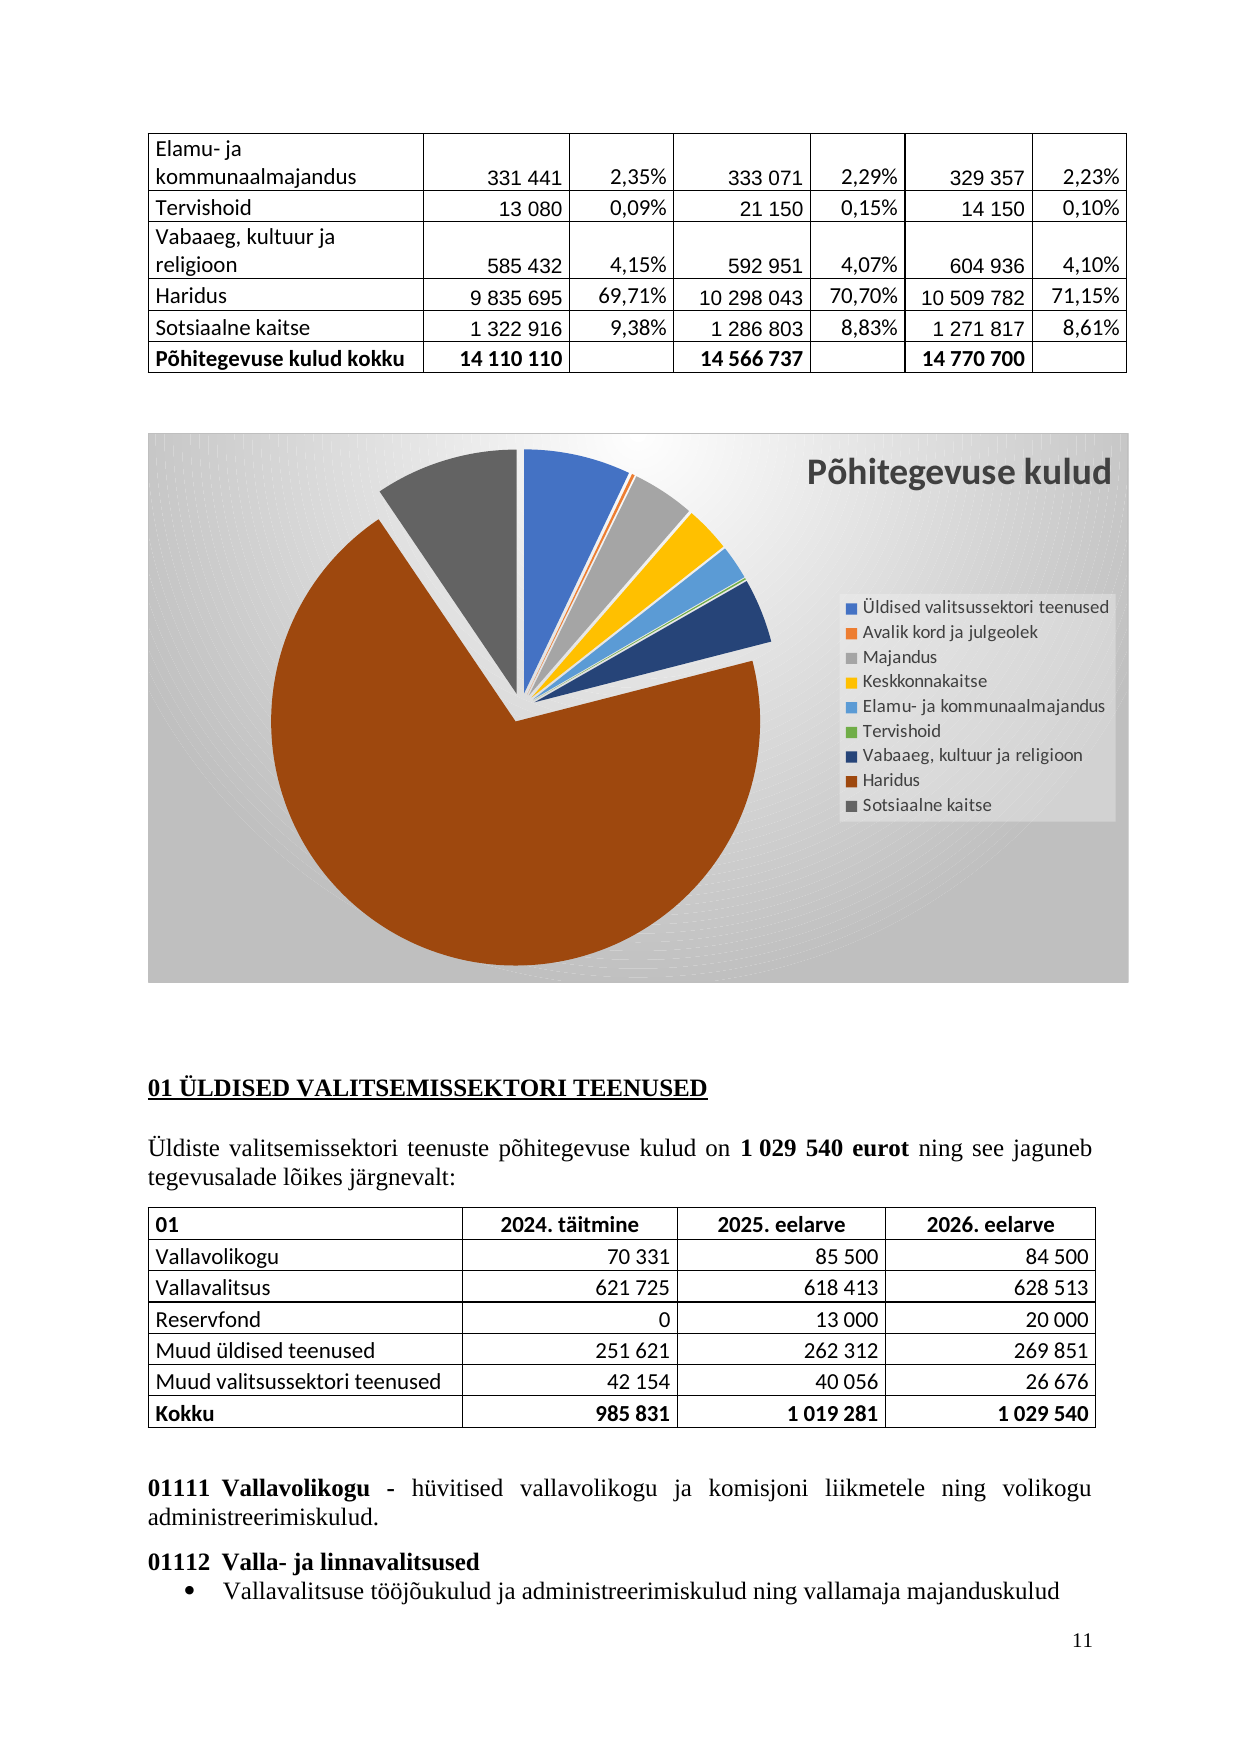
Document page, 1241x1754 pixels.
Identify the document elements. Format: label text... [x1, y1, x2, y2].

list Vallavalitsuse tööjõukulud ja administreerimiskulud ning vallamaja majanduskulud [185, 1576, 1093, 1605]
table_cell 40 056 [678, 1365, 885, 1395]
table_cell 71,15% [1033, 279, 1126, 309]
table_header 2026. eelarve [886, 1208, 1095, 1239]
table_cell 1 029 540 [886, 1396, 1095, 1427]
table_cell 42 154 [463, 1365, 677, 1395]
table_cell Muud valitsussektori teenused [149, 1365, 462, 1395]
table_cell Muud üldised teenused [149, 1334, 462, 1364]
table_cell 621 725 [463, 1271, 677, 1301]
table_cell 1 322 916 [424, 311, 569, 341]
table_cell 8,61% [1033, 311, 1126, 341]
table_cell 0,09% [570, 191, 673, 221]
table_cell 10 298 043 [674, 279, 810, 309]
table_cell 9,38% [570, 311, 673, 341]
table_cell 2,29% [811, 134, 904, 190]
table_cell Vallavolikogu [149, 1240, 462, 1270]
table_cell 69,71% [570, 279, 673, 309]
table_cell 269 851 [886, 1334, 1095, 1364]
table_cell 8,83% [811, 311, 904, 341]
table_cell 2,23% [1033, 134, 1126, 190]
text Üldiste valitsemissektori teenuste põhitegevuse kulud on 1 029 540 eurot ning see jaguneb tegevusalade lõikes järgnevalt: [148, 1133, 1093, 1191]
table_cell Haridus [149, 279, 423, 309]
table_cell 21 150 [674, 191, 810, 221]
table_cell Reservfond [149, 1303, 462, 1333]
table_cell 628 513 [886, 1271, 1095, 1301]
table_cell 70 331 [463, 1240, 677, 1270]
table_cell Põhitegevuse kulud kokku [149, 342, 423, 372]
table_cell Sotsiaalne kaitse [149, 311, 423, 341]
table_cell 84 500 [886, 1240, 1095, 1270]
table_cell 333 071 [674, 134, 810, 190]
table_cell 604 936 [906, 222, 1032, 278]
table_cell 9 835 695 [424, 279, 569, 309]
table_header 2024. täitmine [463, 1208, 677, 1239]
table_cell 70,70% [811, 279, 904, 309]
table_header 2025. eelarve [678, 1208, 885, 1239]
table_header 01 [149, 1208, 462, 1239]
table_cell 1 019 281 [678, 1396, 885, 1427]
table_cell 0 [463, 1303, 677, 1333]
table_cell 14 770 700 [906, 342, 1032, 372]
table_cell 4,15% [570, 222, 673, 278]
table_cell 0,10% [1033, 191, 1126, 221]
text 01112 Valla- ja linnavalitsused [148, 1547, 1093, 1576]
table_cell 1 286 803 [674, 311, 810, 341]
table_cell 85 500 [678, 1240, 885, 1270]
table_cell 1 271 817 [906, 311, 1032, 341]
table_cell 251 621 [463, 1334, 677, 1364]
table_cell 14 150 [906, 191, 1032, 221]
table_cell 329 357 [906, 134, 1032, 190]
table_cell 0,15% [811, 191, 904, 221]
table_cell 262 312 [678, 1334, 885, 1364]
table_cell [1033, 342, 1126, 372]
table_cell 4,10% [1033, 222, 1126, 278]
table_cell Vabaaeg, kultuur ja religioon [149, 222, 423, 278]
table_cell 618 413 [678, 1271, 885, 1301]
table_cell Kokku [149, 1396, 462, 1427]
table_cell 20 000 [886, 1303, 1095, 1333]
table_cell 4,07% [811, 222, 904, 278]
table_cell 13 080 [424, 191, 569, 221]
table_cell [811, 342, 904, 372]
table_cell Tervishoid [149, 191, 423, 221]
table_cell 13 000 [678, 1303, 885, 1333]
table_cell 10 509 782 [906, 279, 1032, 309]
table_cell 985 831 [463, 1396, 677, 1427]
table_cell 26 676 [886, 1365, 1095, 1395]
table_cell 2,35% [570, 134, 673, 190]
table_cell 14 110 110 [424, 342, 569, 372]
table_cell 592 951 [674, 222, 810, 278]
table_cell Elamu- ja kommunaalmajandus [149, 134, 423, 190]
text 01 ÜLDISED VALITSEMISSEKTORI TEENUSED [148, 1073, 1093, 1102]
table_cell 585 432 [424, 222, 569, 278]
table_cell 331 441 [424, 134, 569, 190]
text 01111 Vallavolikogu - hüvitised vallavolikogu ja komisjoni liikmetele ning volikogu administreerimiskulud. [148, 1473, 1093, 1531]
table_cell [570, 342, 673, 372]
table_cell Vallavalitsus [149, 1271, 462, 1301]
table_cell 14 566 737 [674, 342, 810, 372]
